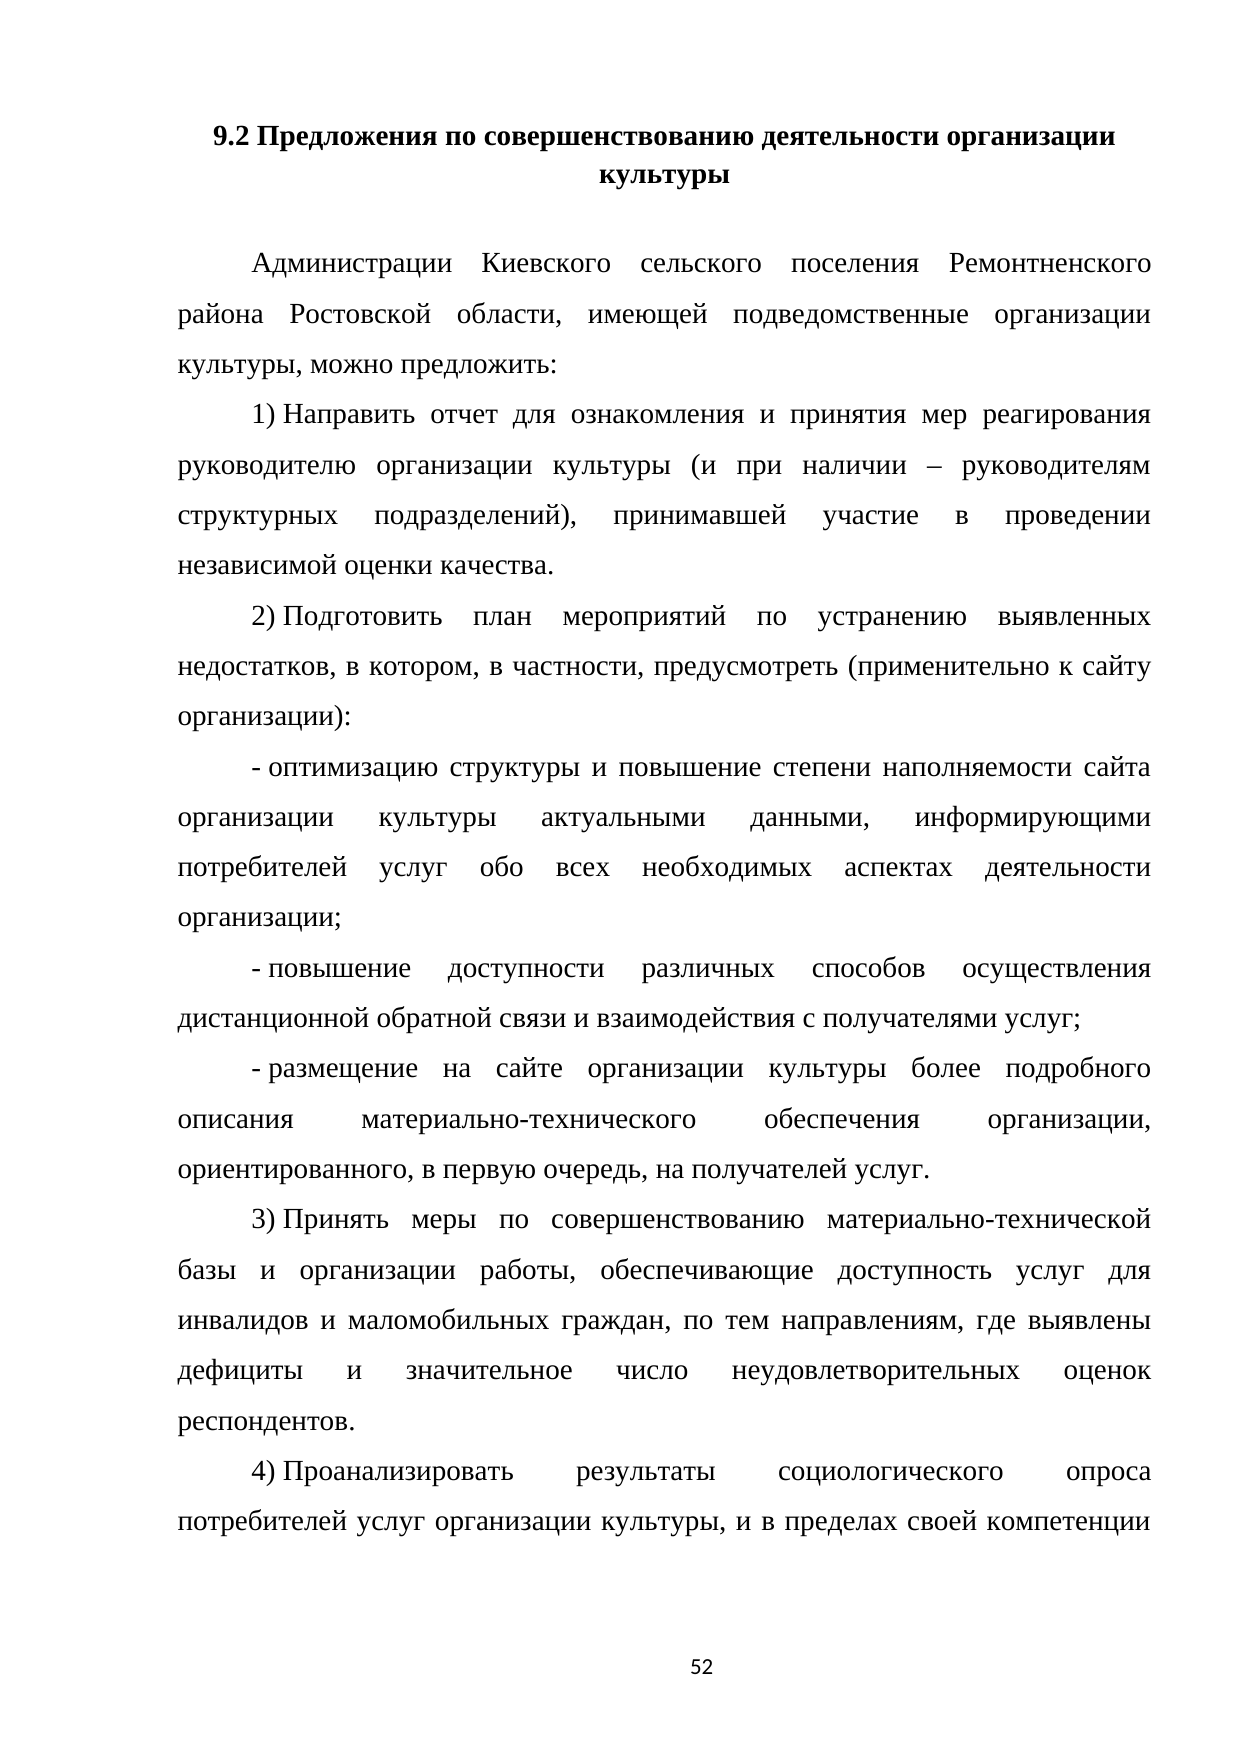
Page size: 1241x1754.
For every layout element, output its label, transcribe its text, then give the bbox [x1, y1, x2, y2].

text - повышение доступности различных способов осуществления дистанционной обратной связи и взаимодействия с получателями услуг; [177, 950, 1152, 1034]
text - размещение на сайте организации культуры более подробного описания материально-технического обеспечения организации, ориентированного, в первую очередь, на получателей услуг. [177, 1051, 1152, 1185]
text 9.2 Предложения по совершенствованию деятельности организации культуры [177, 118, 1152, 190]
text 2) Подготовить план мероприятий по устранению выявленных недостатков, в котором, в частности, предусмотреть (применительно к сайту организации): [177, 598, 1152, 732]
text Администрации Киевского сельского поселения Ремонтненского района Ростовской области, имеющей подведомственные организации культуры, можно предложить: [177, 246, 1152, 380]
text - оптимизацию структуры и повышение степени наполняемости сайта организации культуры актуальными данными, информирующими потребителей услуг обо всех необходимых аспектах деятельности организации; [177, 749, 1152, 933]
text 3) Принять меры по совершенствованию материально-технической базы и организации работы, обеспечивающие доступность услуг для инвалидов и маломобильных граждан, по тем направлениям, где выявлены дефициты и значительное число неудовлетворительных оценок респондентов. [177, 1201, 1152, 1436]
text 1) Направить отчет для ознакомления и принятия мер реагирования руководителю организации культуры (и при наличии – руководителям структурных подразделений), принимавшей участие в проведении независимой оценки качества. [177, 396, 1152, 581]
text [177, 1453, 1152, 1537]
